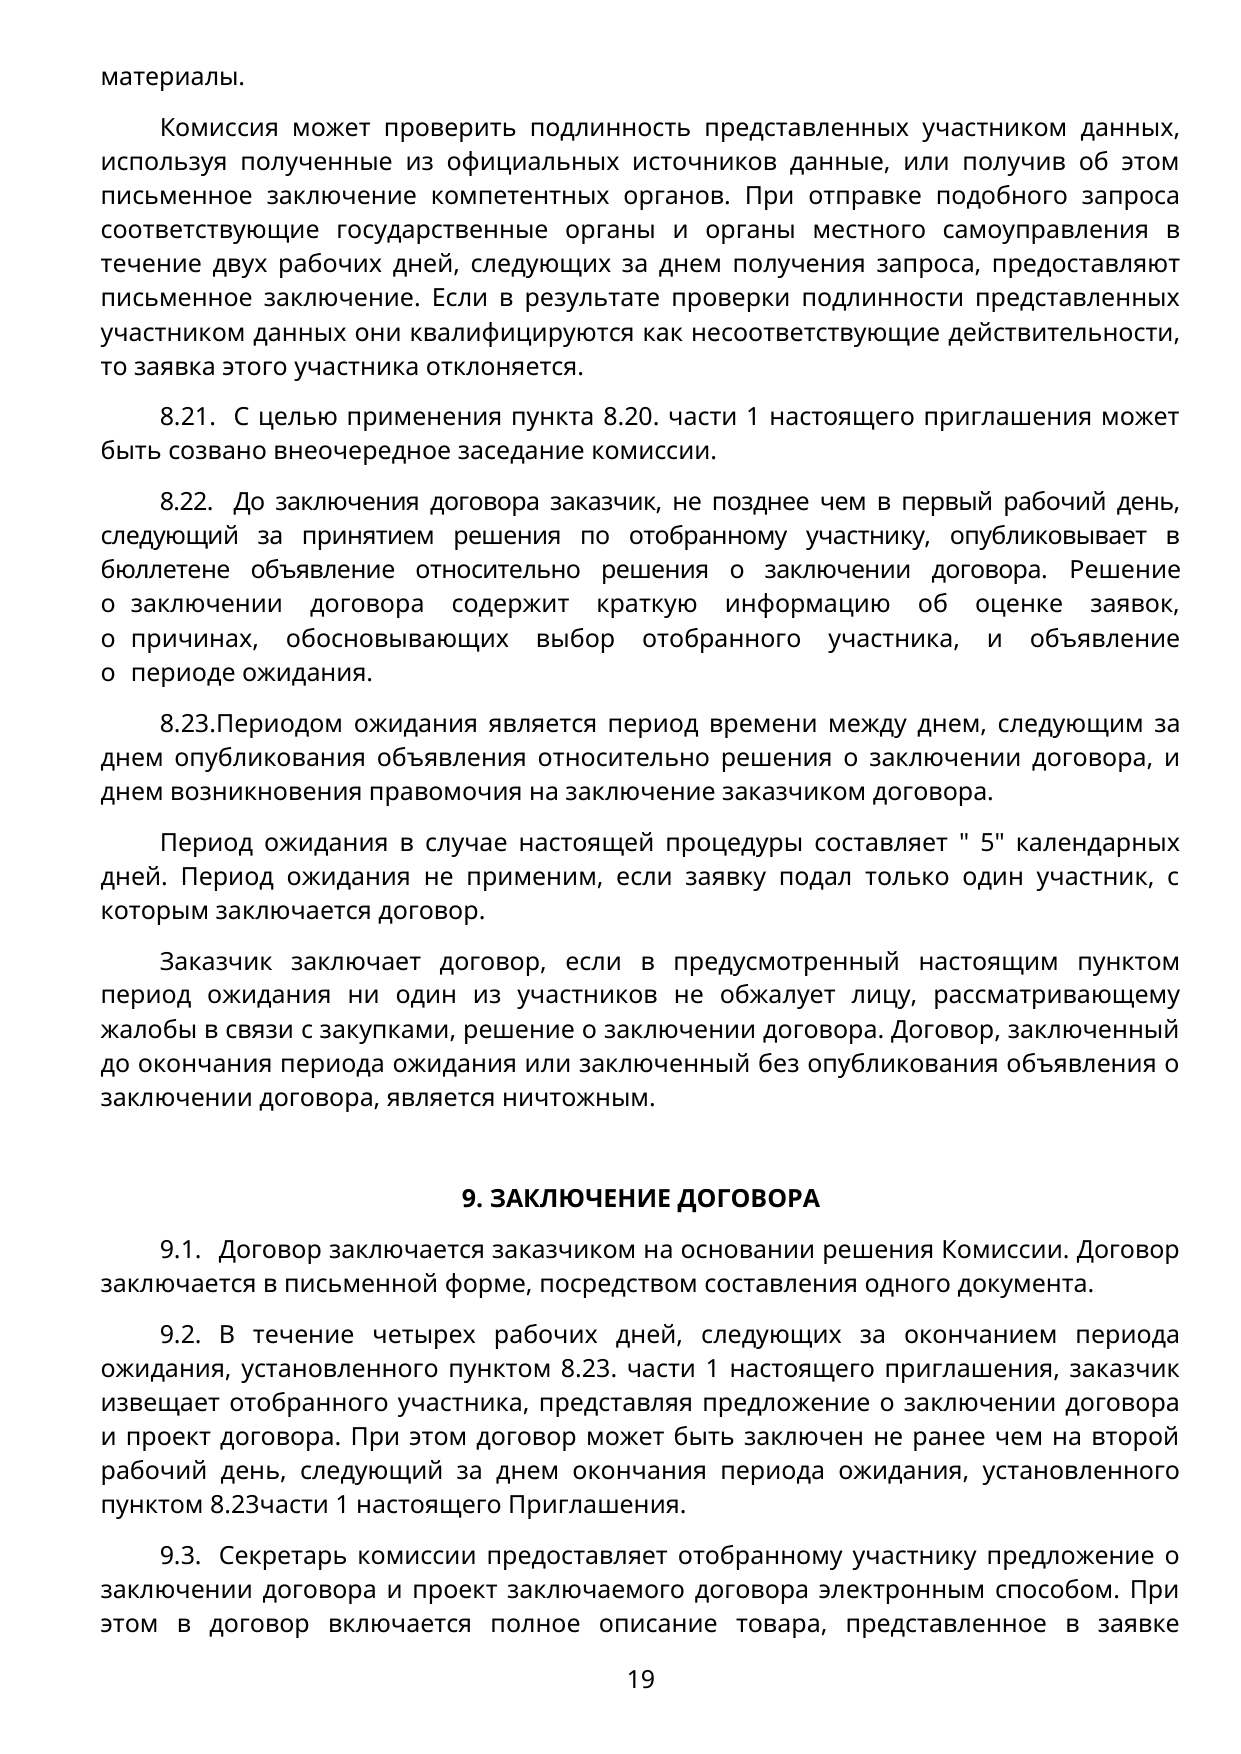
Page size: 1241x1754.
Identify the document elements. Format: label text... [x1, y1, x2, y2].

text 8.23.Периодом ожидания является период времени между днем, следующим за днем опубликования объявления относительно решения о заключении договора, и днем возникновения правомочия на заключение заказчиком договора. [100, 705, 1181, 808]
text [100, 1537, 1181, 1639]
text 9.1. Договор заключается заказчиком на основании решения Комиссии. Договор заключается в письменной форме, посредством составления одного документа. [100, 1232, 1181, 1300]
text Заказчик заключает договор, если в предусмотренный настоящим пунктом период ожидания ни один из участников не обжалует лицу, рассматривающему жалобы в связи с закупками, решение о заключении договора. Договор, заключенный до окончания периода ожидания или заключенный без опубликования объявления о заключении договора, является ничтожным. [100, 943, 1181, 1113]
text Комиссия может проверить подлинность представленных участником данных, используя полученные из официальных источников данные, или получив об этом письменное заключение компетентных органов. При отправке подобного запроса соответствующие государственные органы и органы местного самоуправления в течение двух рабочих дней, следующих за днем получения запроса, предоставляют письменное заключение. Если в результате проверки подлинности представленных участником данных они квалифицируются как несоответствующие действительности, то заявка этого участника отклоняется. [100, 110, 1181, 382]
text 8.22. До заключения договора заказчик, не позднее чем в первый рабочий день, следующий за принятием решения по отобранному участнику, опубликовывает в бюллетене объявление относительно решения о заключении договора. Решение о заключении договора содержит краткую информацию об оценке заявок, о причинах, обосновывающих выбор отобранного участника, и объявление о периоде ожидания. [100, 484, 1181, 689]
text 8.21. С целью применения пункта 8.20. части 1 настоящего приглашения может быть созвано внеочередное заседание комиссии. [100, 399, 1181, 467]
text Период ожидания в случае настоящей процедуры составляет " 5" календарных дней. Период ожидания не применим, если заявку подал только один участник, с которым заключается договор. [100, 824, 1181, 926]
text 9. ЗАКЛЮЧЕНИЕ ДОГОВОРА [100, 1181, 1181, 1215]
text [100, 59, 1181, 93]
text 9.2. В течение четырех рабочих дней, следующих за окончанием периода ожидания, установленного пунктом 8.23. части 1 настоящего приглашения, заказчик извещает отобранного участника, представляя предложение о заключении договора и проект договора. При этом договор может быть заключен не ранее чем на второй рабочий день, следующий за днем окончания периода ожидания, установленного пунктом 8.23части 1 настоящего Приглашения. [100, 1316, 1181, 1521]
